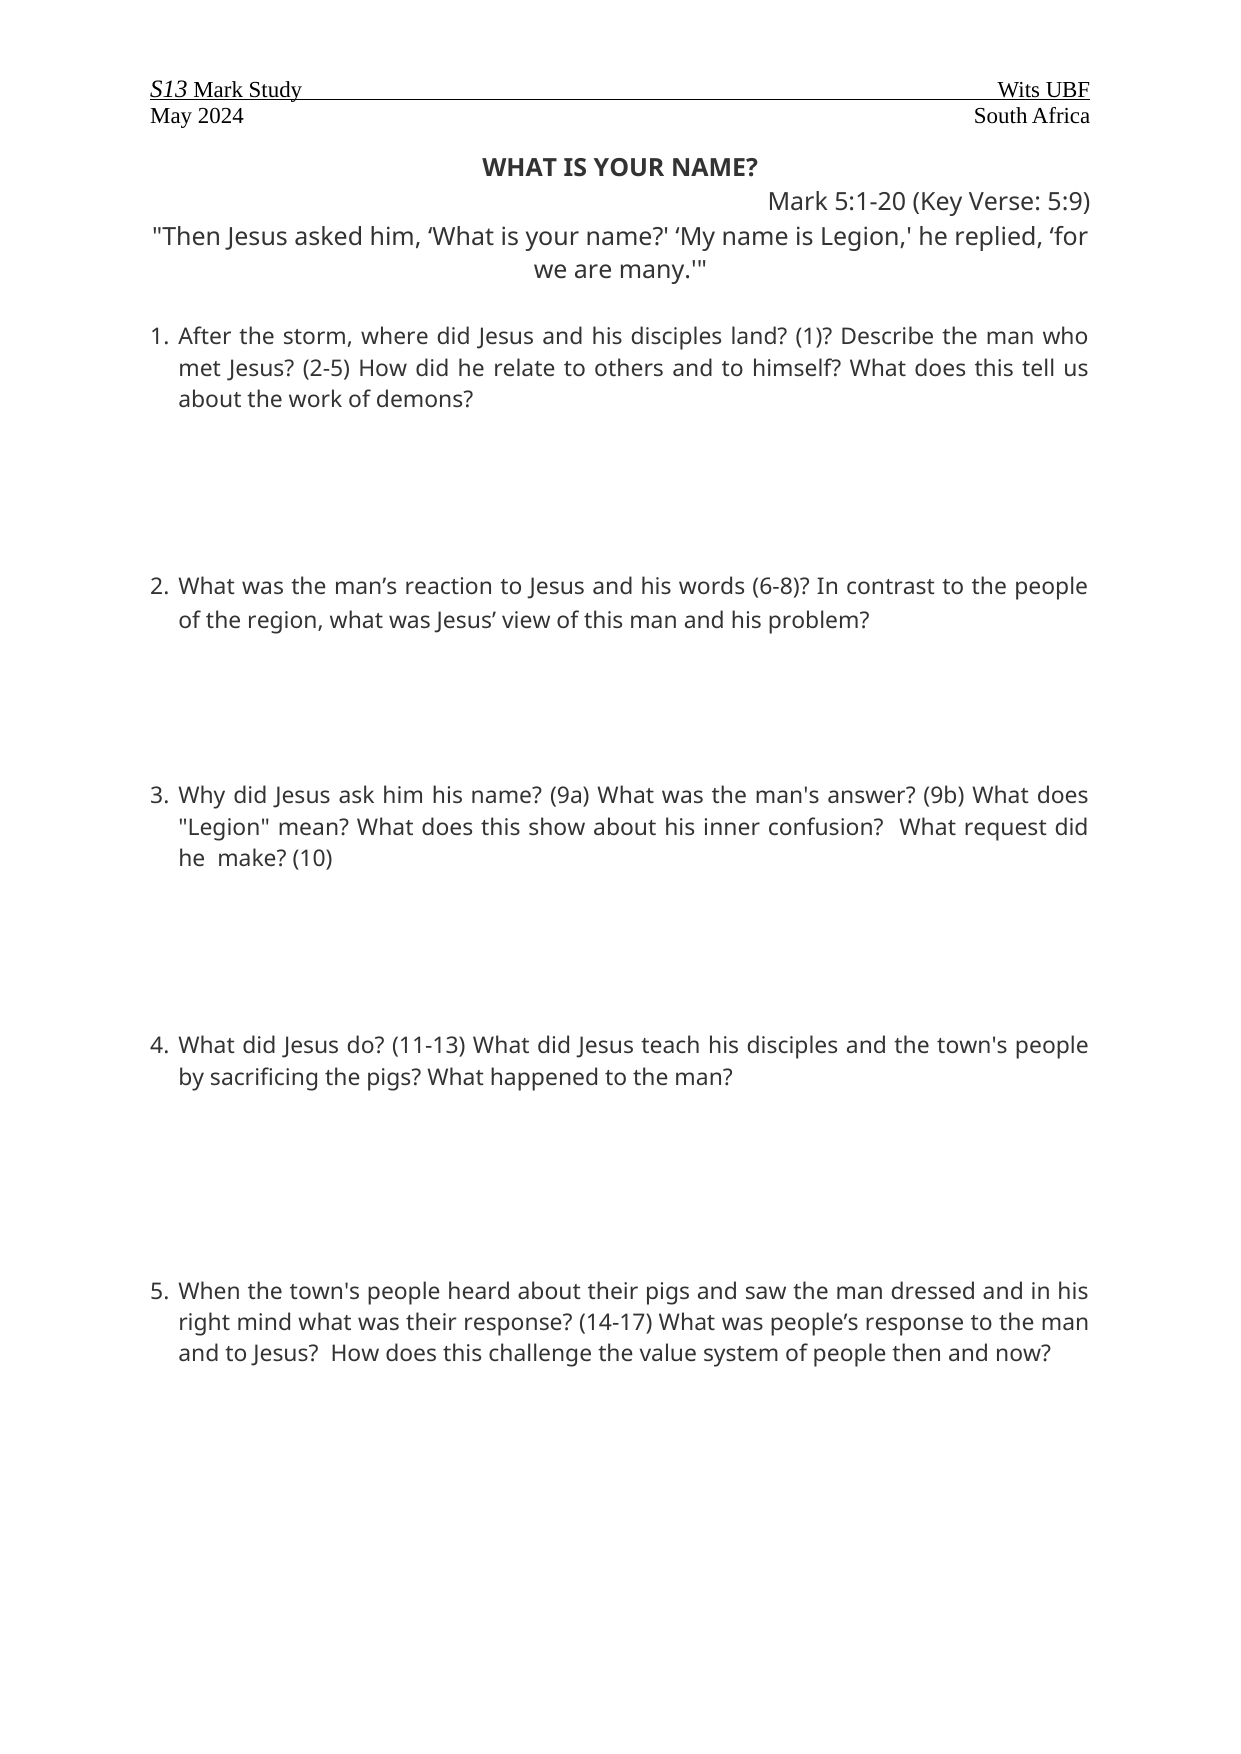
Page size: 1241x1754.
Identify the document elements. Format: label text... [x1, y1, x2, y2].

list When the town's people heard about their pigs and saw the man dressed and in his right mind what was their response? (14-17) What was people’s response to the man and to Jesus? How does this challenge the value system of people then and now? [150, 1275, 1090, 1369]
list Why did Jesus ask him his name? (9a) What was the man's answer? (9b) What does "Legion" mean? What does this show about his inner confusion? What request did he make? (10) [150, 779, 1090, 873]
text WHAT IS YOUR NAME? [150, 150, 1090, 184]
list After the storm, where did Jesus and his disciples land? (1)? Describe the man who met Jesus? (2-5) How did he relate to others and to himself? What does this tell us about the work of demons? [150, 320, 1090, 414]
text "Then Jesus asked him, ‘What is your name?' ‘My name is Legion,' he replied, ‘for we are many.'" [150, 218, 1090, 286]
list What was the man’s reaction to Jesus and his words (6-8)? In contrast to the people of the region, what was Jesus’ view of this man and his problem? [150, 570, 1090, 635]
text Mark 5:1-20 (Key Verse: 5:9) [150, 184, 1090, 218]
list What did Jesus do? (11-13) What did Jesus teach his disciples and the town's people by sacrificing the pigs? What happened to the man? [150, 1029, 1090, 1092]
